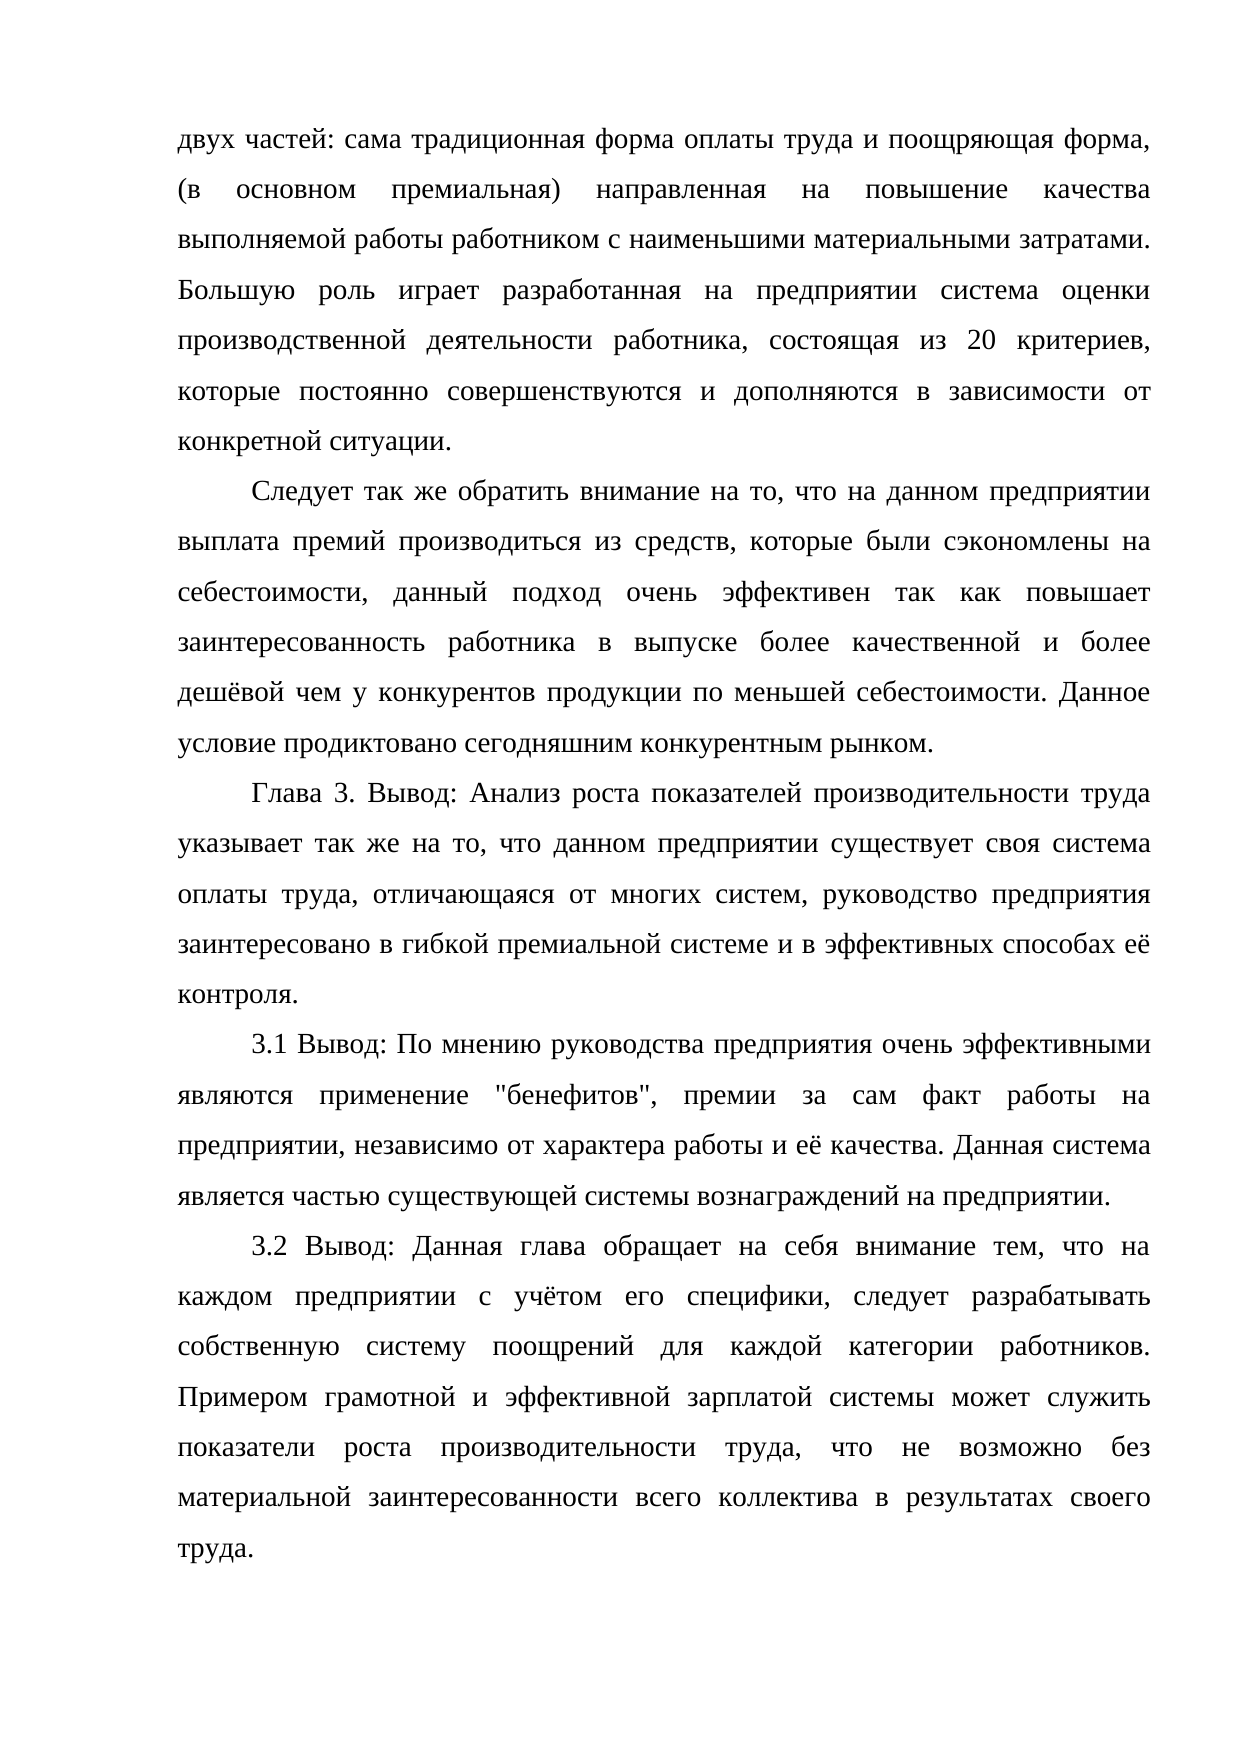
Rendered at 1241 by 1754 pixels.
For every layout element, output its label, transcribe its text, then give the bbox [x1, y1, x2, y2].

text Следует так же обратить внимание на то, что на данном предприятии выплата премий производиться из средств, которые были сэкономлены на себестоимости, данный подход очень эффективен так как повышает заинтересованность работника в выпуске более качественной и более дешёвой чем у конкурентов продукции по меньшей себестоимости. Данное условие продиктовано сегодняшним конкурентным рынком. [177, 473, 1152, 758]
text 3.1 Вывод: По мнению руководства предприятия очень эффективными являются применение "бенефитов", премии за сам факт работы на предприятии, независимо от характера работы и её качества. Данная система является частью существующей системы вознаграждений на предприятии. [177, 1027, 1152, 1211]
text 3.2 Вывод: Данная глава обращает на себя внимание тем, что на каждом предприятии с учётом его специфики, следует разрабатывать собственную систему поощрений для каждой категории работников. Примером грамотной и эффективной зарплатой системы может служить показатели роста производительности труда, что не возможно без материальной заинтересованности всего коллектива в результатах своего труда. [177, 1228, 1152, 1563]
text Глава 3. Вывод: Анализ роста показателей производительности труда указывает так же на то, что данном предприятии существует своя система оплаты труда, отличающаяся от многих систем, руководство предприятия заинтересовано в гибкой премиальной системе и в эффективных способах её контроля. [177, 775, 1152, 1010]
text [177, 121, 1152, 456]
